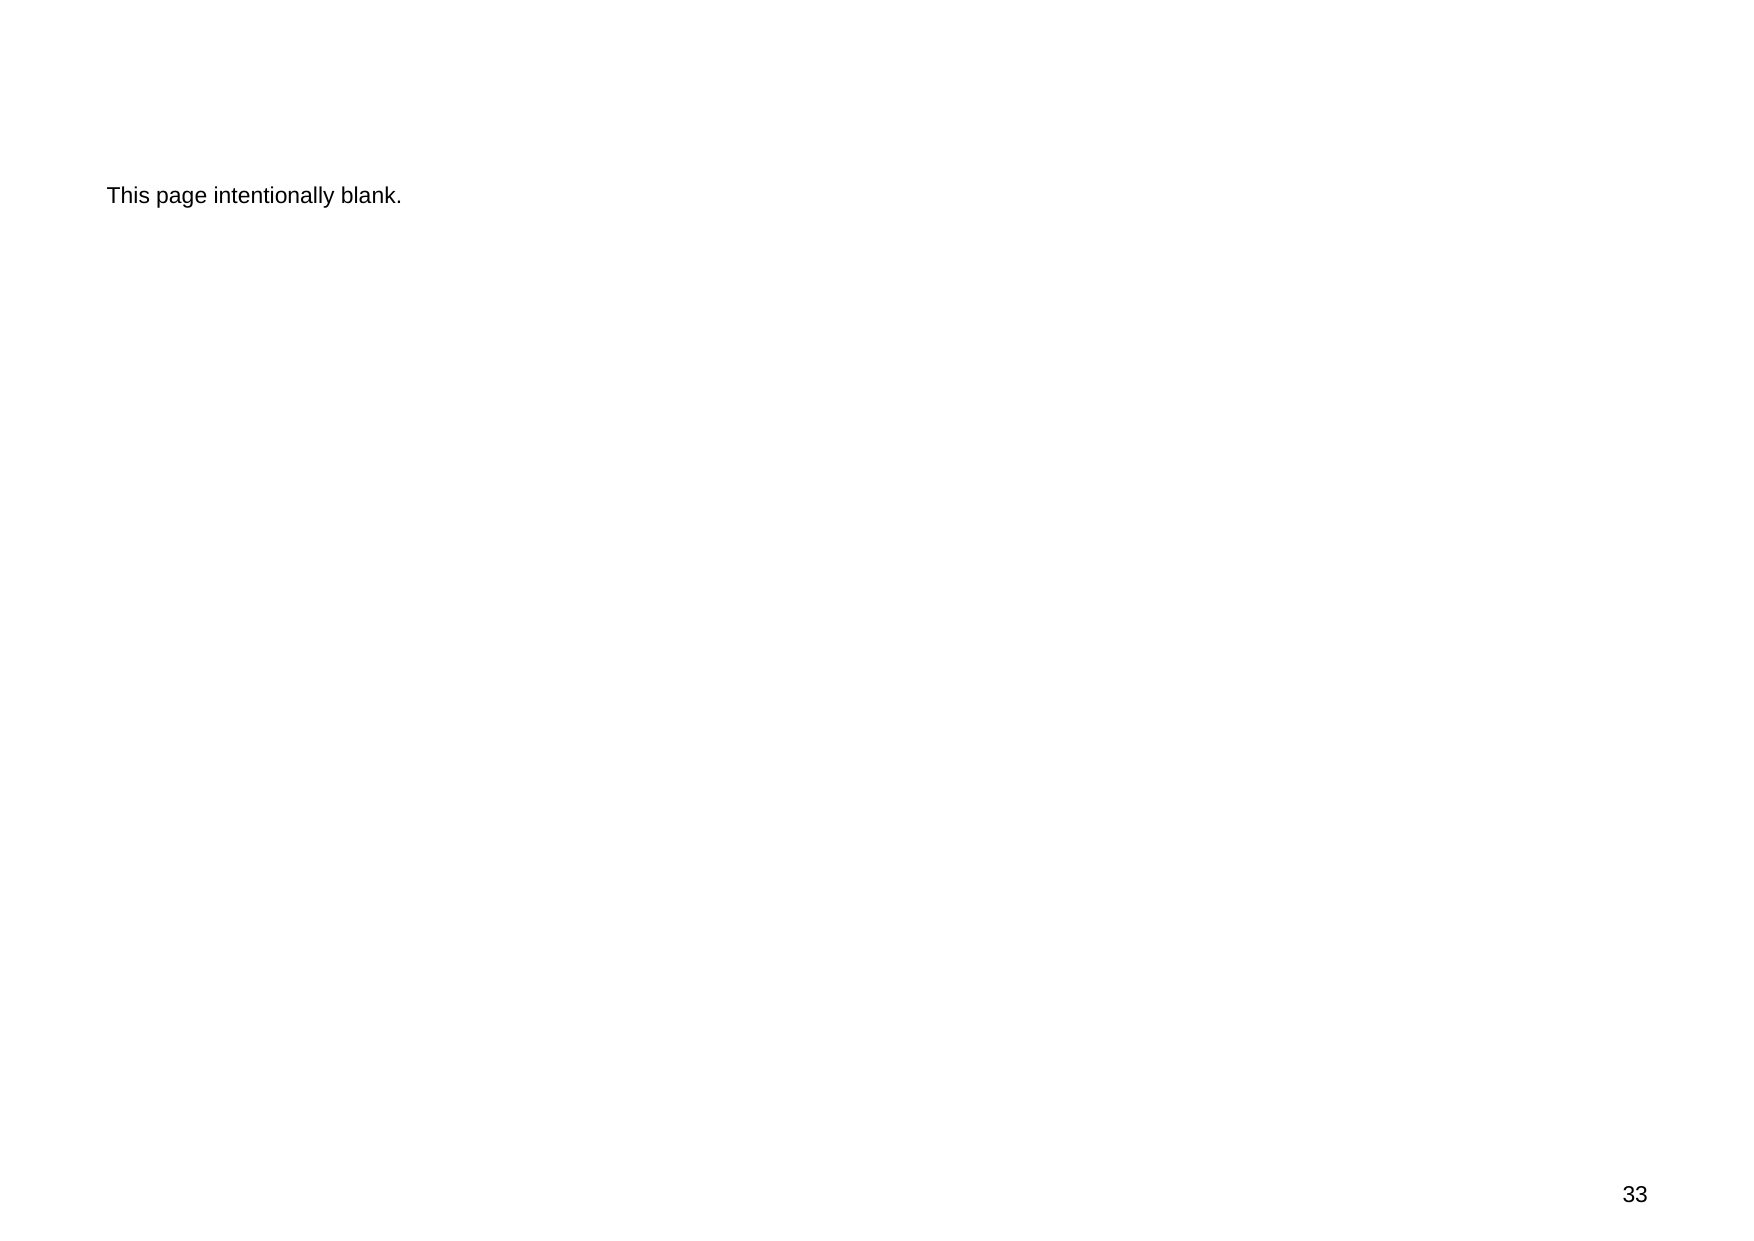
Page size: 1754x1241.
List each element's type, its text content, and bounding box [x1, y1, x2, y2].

text This page intentionally blank. [106, 182, 1648, 208]
